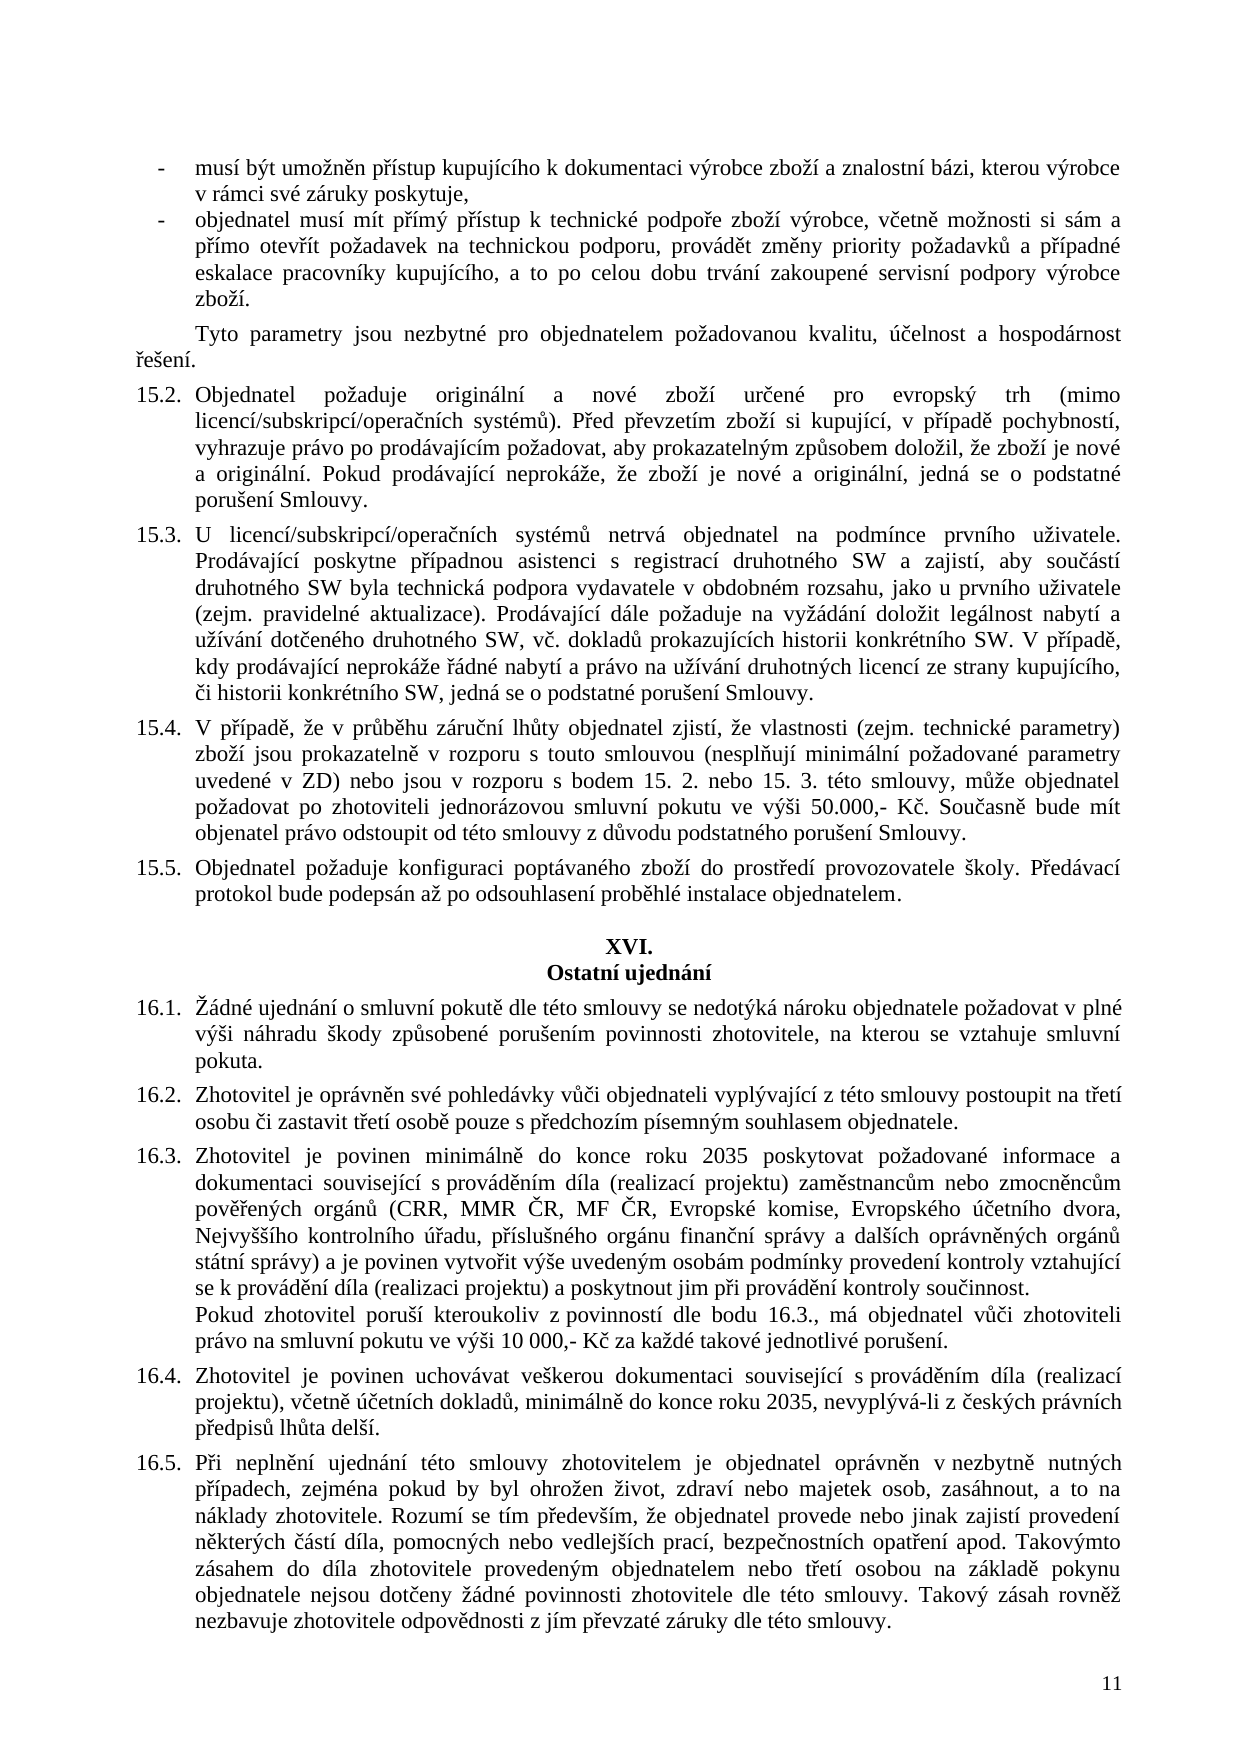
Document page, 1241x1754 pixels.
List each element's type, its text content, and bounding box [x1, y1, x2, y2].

text XVI. [136, 933, 1122, 959]
text Pokud zhotovitel poruší kteroukoliv z povinností dle bodu 16.3., má objednatel vůči zhotoviteli právo na smluvní pokutu ve výši 10 000,- Kč za každé takové jednotlivé porušení. [195, 1301, 1122, 1353]
list Žádné ujednání o smluvní pokutě dle této smlouvy se nedotýká nároku objednatele požadovat v plné výši náhradu škody způsobené porušením povinnosti zhotovitele, na kterou se vztahuje smluvní pokuta. [136, 994, 1122, 1073]
list Zhotovitel je povinen minimálně do konce roku 2035 poskytovat požadované informace a dokumentaci související s prováděním díla (realizací projektu) zaměstnancům nebo zmocněncům pověřených orgánů (CRR, MMR ČR, MF ČR, Evropské komise, Evropského účetního dvora, Nejvyššího kontrolního úřadu, příslušného orgánu finanční správy a dalších oprávněných orgánů státní správy) a je povinen vytvořit výše uvedeným osobám podmínky provedení kontroly vztahující se k provádění díla (realizaci projektu) a poskytnout jim při provádění kontroly součinnost. [136, 1143, 1122, 1301]
text 15.4. V případě, že v průběhu záruční lhůty objednatel zjistí, že vlastnosti (zejm. technické parametry) zboží jsou prokazatelně v rozporu s touto smlouvou (nesplňují minimální požadované parametry uvedené v ZD) nebo jsou v rozporu s bodem 15. 2. nebo 15. 3. této smlouvy, může objednatel požadovat po zhotoviteli jednorázovou smluvní pokutu ve výši 50.000,- Kč. Současně bude mít objenatel právo odstoupit od této smlouvy z důvodu podstatného porušení Smlouvy. [136, 714, 1122, 846]
list objednatel musí mít přímý přístup k technické podpoře zboží výrobce, včetně možnosti si sám a přímo otevřít požadavek na technickou podporu, provádět změny priority požadavků a případné eskalace pracovníky kupujícího, a to po celou dobu trvání zakoupené servisní podpory výrobce zboží. [157, 206, 1122, 312]
text 15.2. Objednatel požaduje originální a nové zboží určené pro evropský trh (mimo licencí/subskripcí/operačních systémů). Před převzetím zboží si kupující, v případě pochybností, vyhrazuje právo po prodávajícím požadovat, aby prokazatelným způsobem doložil, že zboží je nové a originální. Pokud prodávající neprokáže, že zboží je nové a originální, jedná se o podstatné porušení Smlouvy. [136, 381, 1122, 513]
list musí být umožněn přístup kupujícího k dokumentaci výrobce zboží a znalostní bázi, kterou výrobce v rámci své záruky poskytuje, [157, 153, 1122, 206]
text Ostatní ujednání [136, 959, 1122, 986]
list Při neplnění ujednání této smlouvy zhotovitelem je objednatel oprávněn v nezbytně nutných případech, zejména pokud by byl ohrožen život, zdraví nebo majetek osob, zasáhnout, a to na náklady zhotovitele. Rozumí se tím především, že objednatel provede nebo jinak zajistí provedení některých částí díla, pomocných nebo vedlejších prací, bezpečnostních opatření apod. Takovýmto zásahem do díla zhotovitele provedeným objednatelem nebo třetí osobou na základě pokynu objednatele nejsou dotčeny žádné povinnosti zhotovitele dle této smlouvy. Takový zásah rovněž nezbavuje zhotovitele odpovědnosti z jím převzaté záruky dle této smlouvy. [136, 1449, 1122, 1634]
list Zhotovitel je oprávněn své pohledávky vůči objednateli vyplývající z této smlouvy postoupit na třetí osobu či zastavit třetí osobě pouze s předchozím písemným souhlasem objednatele. [136, 1082, 1122, 1134]
text Tyto parametry jsou nezbytné pro objednatelem požadovanou kvalitu, účelnost a hospodárnost řešení. [136, 320, 1122, 373]
list Zhotovitel je povinen uchovávat veškerou dokumentaci související s prováděním díla (realizací projektu), včetně účetních dokladů, minimálně do konce roku 2035, nevyplývá-li z českých právních předpisů lhůta delší. [136, 1362, 1122, 1441]
text 15.3. U licencí/subskripcí/operačních systémů netrvá objednatel na podmínce prvního uživatele. Prodávající poskytne případnou asistenci s registrací druhotného SW a zajistí, aby součástí druhotného SW byla technická podpora vydavatele v obdobném rozsahu, jako u prvního uživatele (zejm. pravidelné aktualizace). Prodávající dále požaduje na vyžádání doložit legálnost nabytí a užívání dotčeného druhotného SW, vč. dokladů prokazujících historii konkrétního SW. V případě, kdy prodávající neprokáže řádné nabytí a právo na užívání druhotných licencí ze strany kupujícího, či historii konkrétního SW, jedná se o podstatné porušení Smlouvy. [136, 521, 1122, 706]
text 15.5. Objednatel požaduje konfiguraci poptávaného zboží do prostředí provozovatele školy. Předávací protokol bude podepsán až po odsouhlasení proběhlé instalace objednatelem. [136, 854, 1122, 907]
